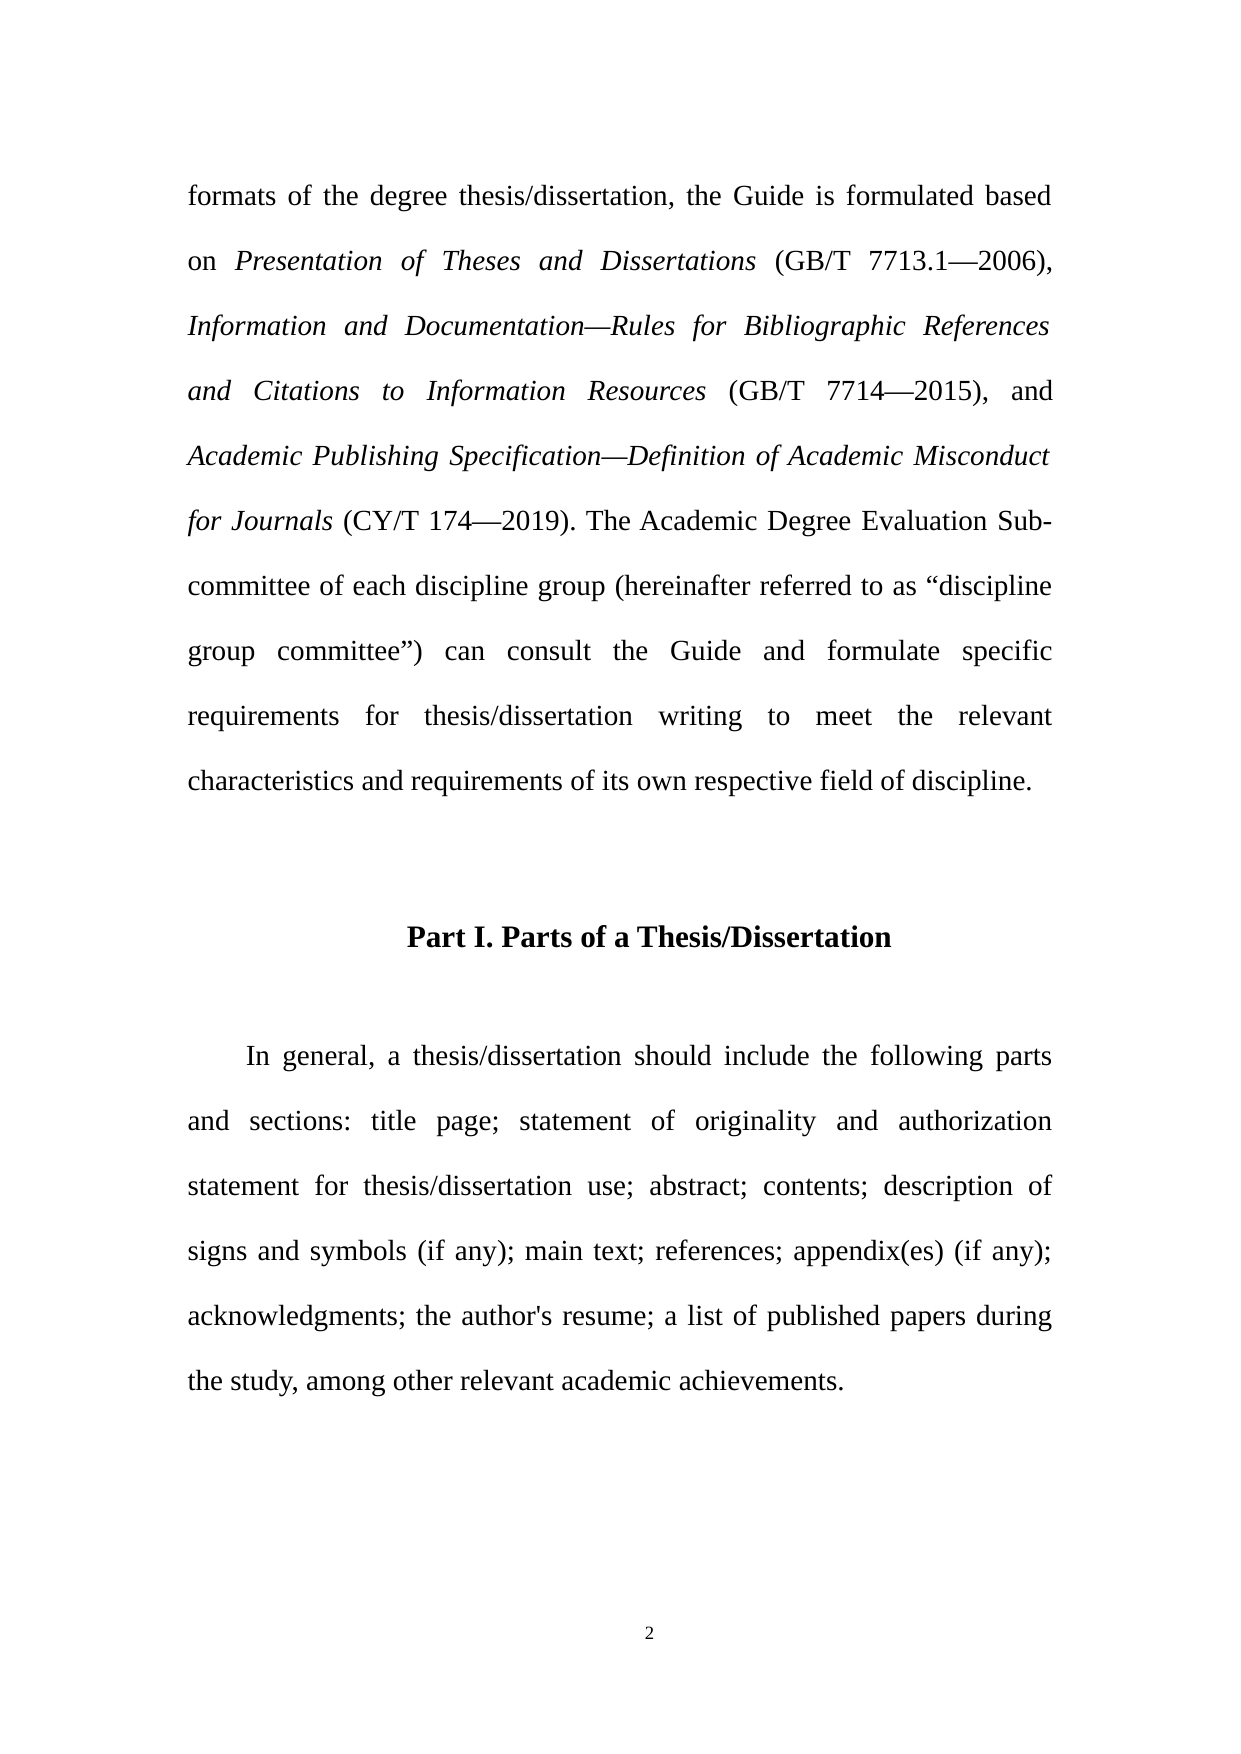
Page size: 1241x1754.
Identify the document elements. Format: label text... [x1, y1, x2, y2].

subtitle Part I. Parts of a Thesis/Dissertation [187, 904, 1053, 969]
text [187, 162, 1053, 812]
text In general, a thesis/dissertation should include the following parts and sections: title page; statement of originality and authorization statement for thesis/dissertation use; abstract; contents; description of signs and symbols (if any); main text; references; appendix(es) (if any); acknowledgments; the author's resume; a list of published papers during the study, among other relevant academic achievements. [187, 1022, 1053, 1412]
